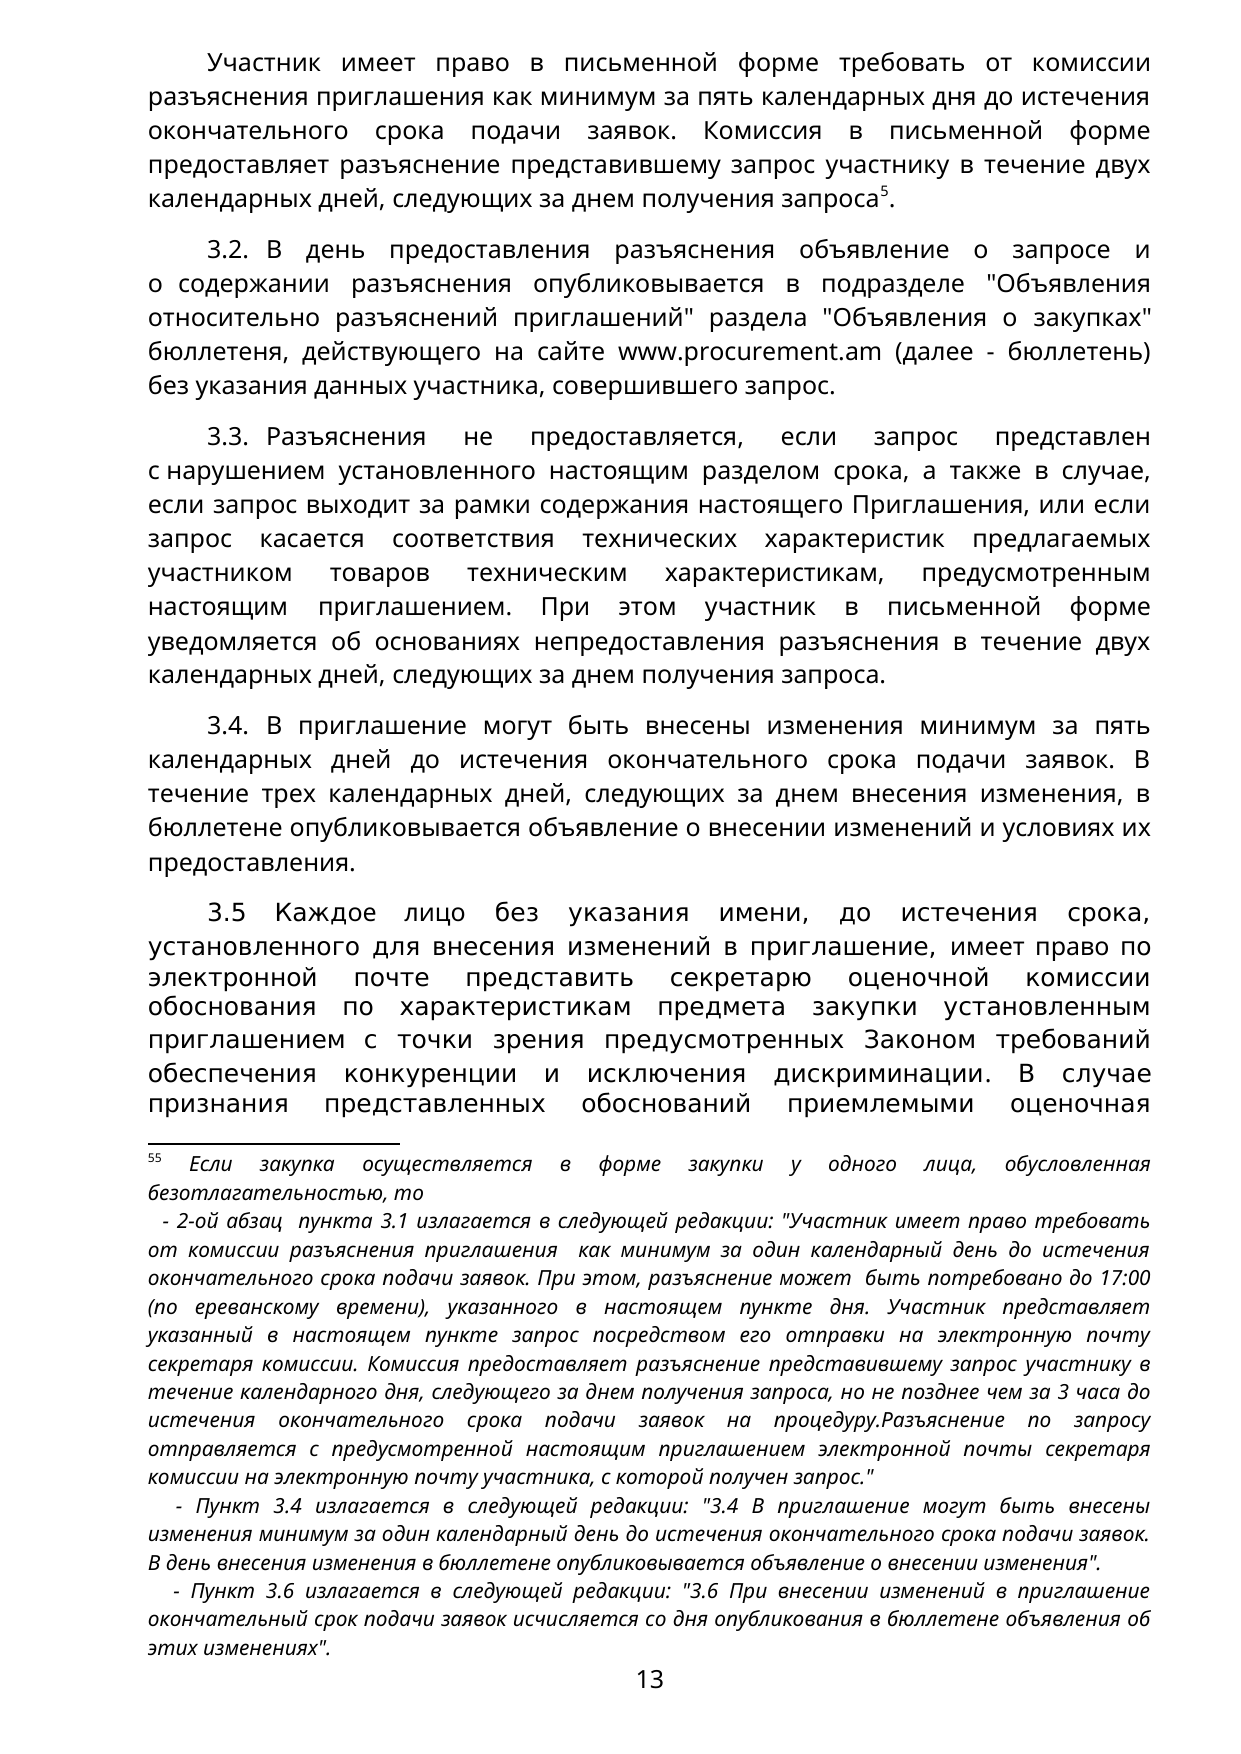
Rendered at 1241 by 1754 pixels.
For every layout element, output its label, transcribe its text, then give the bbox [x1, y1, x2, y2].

text 3.2. В день предоставления разъяснения объявление о запросе и о содержании разъяснения опубликовывается в подразделе "Объявления относительно разъяснений приглашений" раздела "Объявления о закупках" бюллетеня, действующего на сайте www.procurement.am (далее - бюллетень) без указания данных участника, совершившего запрос. [148, 231, 1152, 402]
text 3.5 Каждое лицо без указания имени, до истечения срока, установленного для внесения изменений в приглашение, имеет право по электронной почте представить секретарю оценочной комиссии обоснования по характеристикам предмета закупки установленным приглашением с точки зрения предусмотренных Законом требований обеспечения конкуренции и исключения дискриминации. В случае признания представленных обоснований приемлемыми оценочная комиссия в установленный срок вносит обусловленные ими изменения в приглашение. [148, 895, 1152, 1119]
text 3.3. Разъяснения не предоставляется, если запрос представлен с нарушением установленного настоящим разделом срока, а также в случае, если запрос выходит за рамки содержания настоящего Приглашения, или если запрос касается соответствия технических характеристик предлагаемых участником товаров техническим характеристикам, предусмотренным настоящим приглашением. При этом участник в письменной форме уведомляется об основаниях непредоставления разъяснения в течение двух календарных дней, следующих за днем получения запроса. [148, 419, 1152, 691]
text 3.4. В приглашение могут быть внесены изменения минимум за пять календарных дней до истечения окончательного срока подачи заявок. В течение трех календарных дней, следующих за днем внесения изменения, в бюллетене опубликовывается объявление о внесении изменений и условиях их предоставления. [148, 708, 1152, 878]
text Участник имеет право в письменной форме требовать от комиссии разъяснения приглашения как минимум за пять календарных дня до истечения окончательного срока подачи заявок. Комиссия в письменной форме предоставляет разъяснение представившему запрос участнику в течение двух календарных дней, следующих за днем получения запроса5. [148, 44, 1152, 215]
